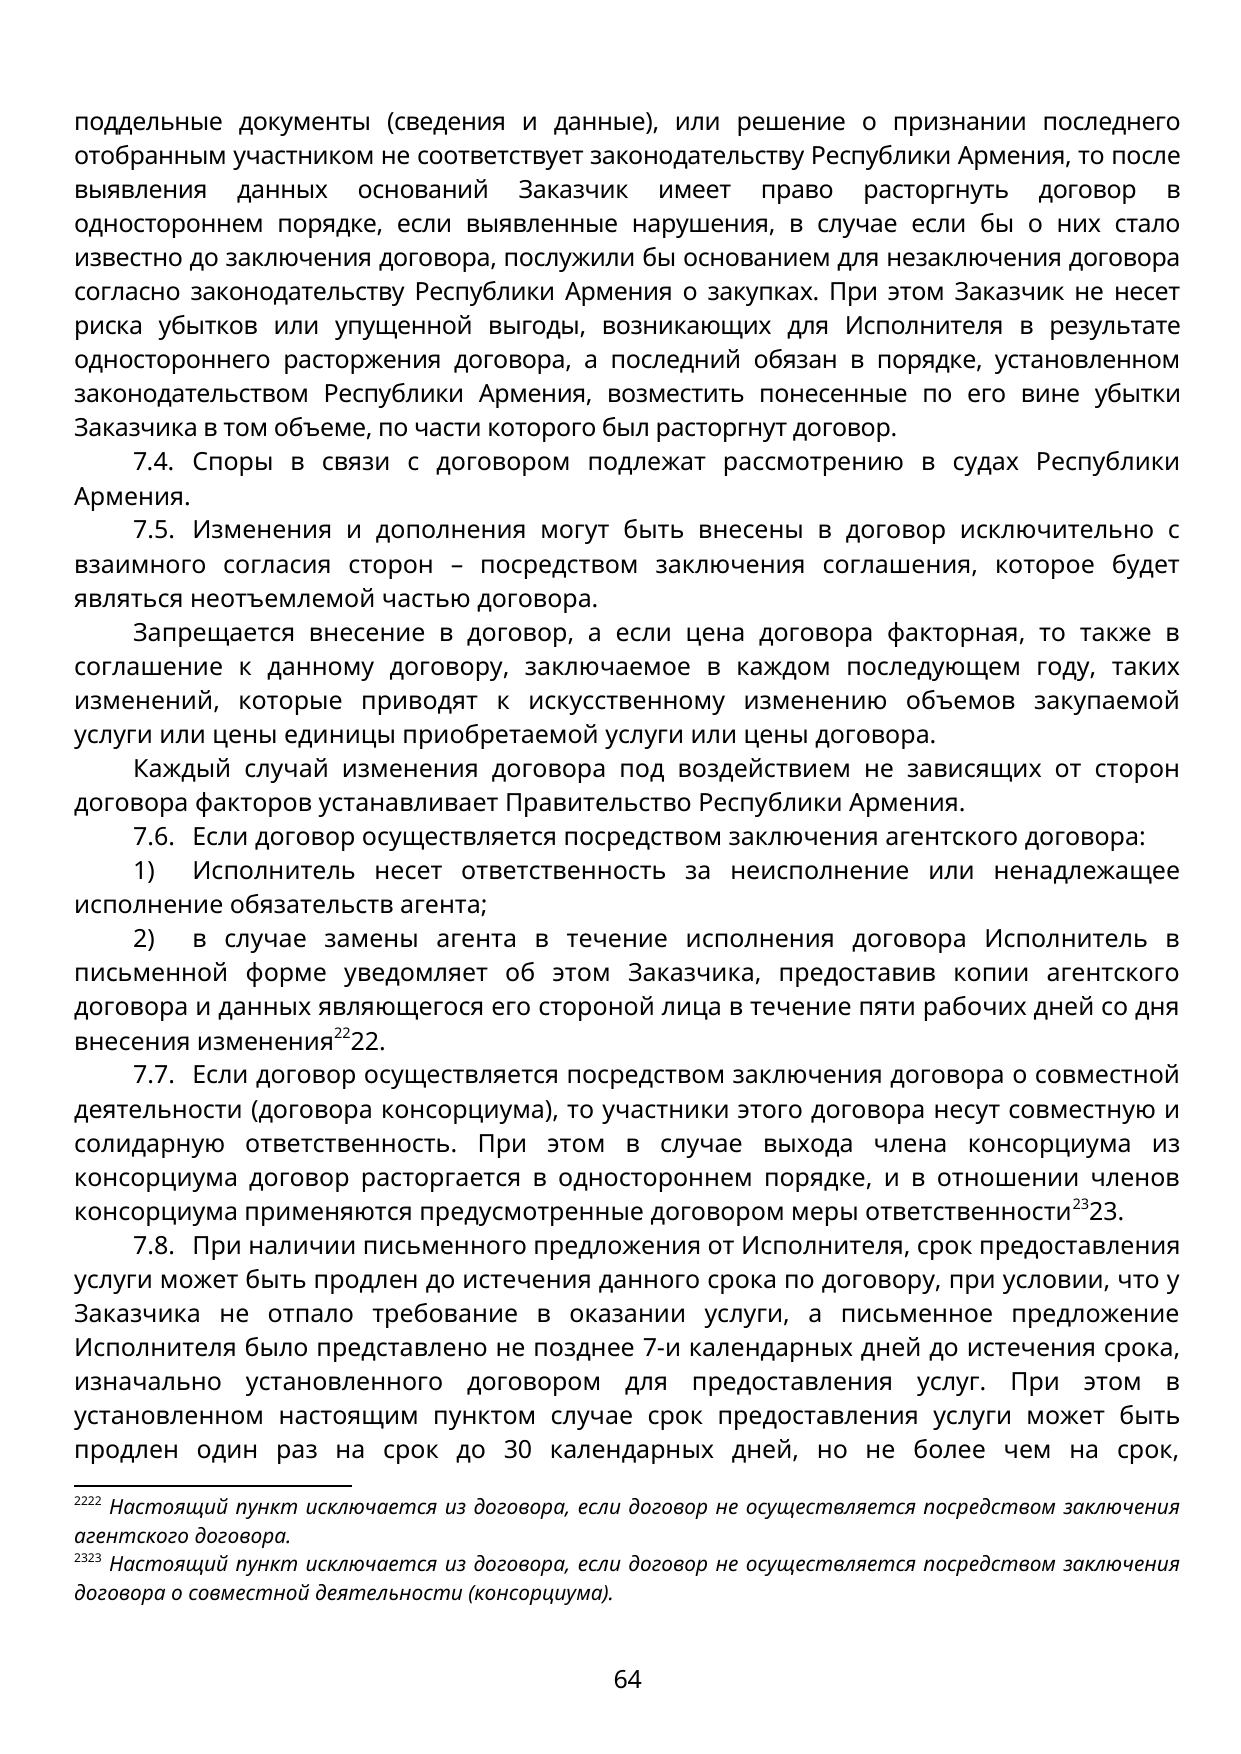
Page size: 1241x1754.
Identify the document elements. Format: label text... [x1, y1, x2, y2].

text 7.5. Изменения и дополнения могут быть внесены в договор исключительно с взаимного согласия сторон – посредством заключения соглашения, которое будет являться неотъемлемой частью договора. [74, 512, 1181, 614]
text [74, 1227, 1181, 1466]
text 7.6. Если договор осуществляется посредством заключения агентского договора: [74, 819, 1181, 853]
text Каждый случай изменения договора под воздействием не зависящих от сторон договора факторов устанавливает Правительство Республики Армения. [74, 751, 1181, 819]
text 7.4. Споры в связи с договором подлежат рассмотрению в судах Республики Армения. [74, 444, 1181, 512]
text Запрещается внесение в договор, а если цена договора факторная, то также в соглашение к данному договору, заключаемое в каждом последующем году, таких изменений, которые приводят к искусственному изменению объемов закупаемой услуги или цены единицы приобретаемой услуги или цены договора. [74, 614, 1181, 751]
text 1) Исполнитель несет ответственность за неисполнение или ненадлежащее исполнение обязательств агента; [74, 853, 1181, 921]
text 7.7. Если договор осуществляется посредством заключения договора о совместной деятельности (договора консорциума), то участники этого договора несут совместную и солидарную ответственность. При этом в случае выхода члена консорциума из консорциума договор расторгается в одностороннем порядке, и в отношении членов консорциума применяются предусмотренные договором меры ответственности23. [74, 1057, 1181, 1227]
text 2) в случае замены агента в течение исполнения договора Исполнитель в письменной форме уведомляет об этом Заказчика, предоставив копии агентского договора и данных являющегося его стороной лица в течение пяти рабочих дней со дня внесения изменения22. [74, 921, 1181, 1057]
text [74, 103, 1181, 444]
